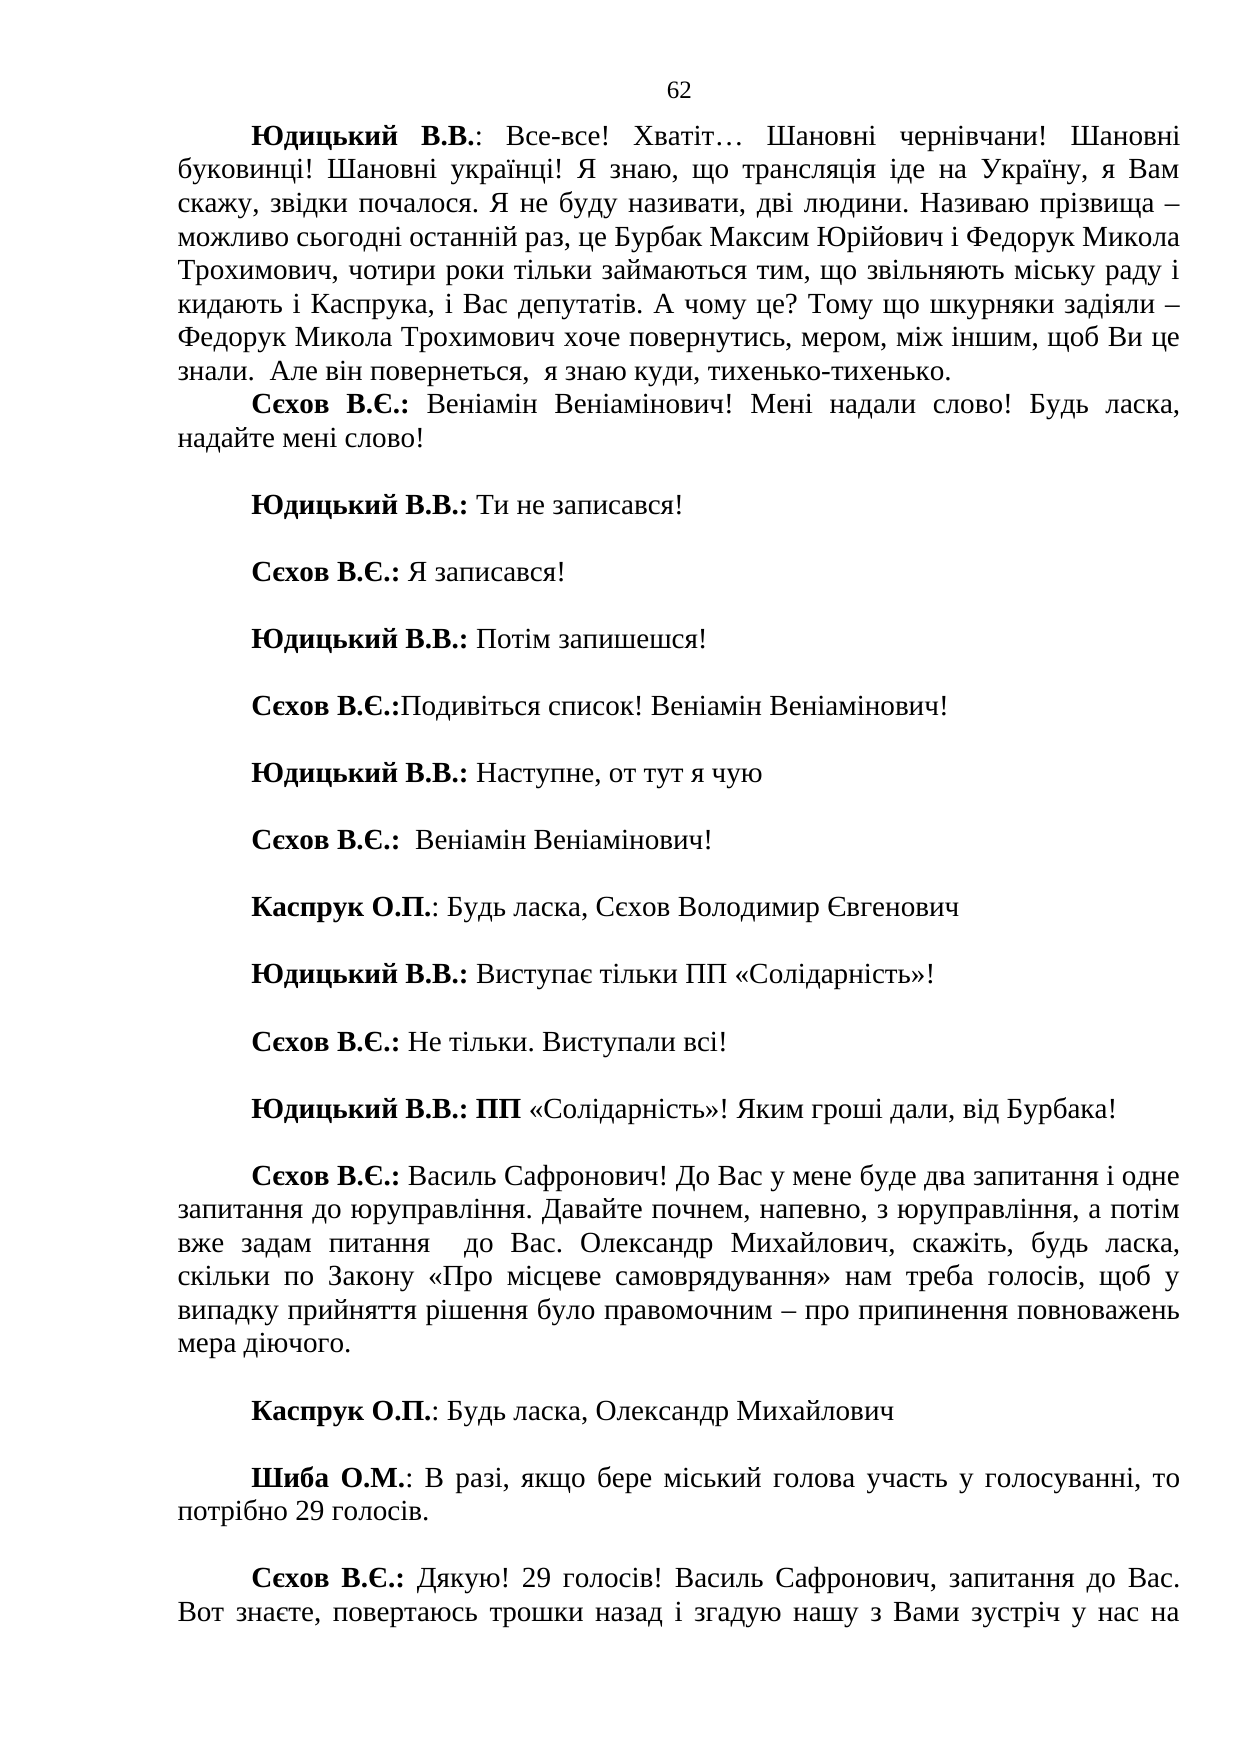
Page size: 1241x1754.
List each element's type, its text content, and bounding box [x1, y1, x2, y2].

text Юдицький В.В.: Все-все! Хватіт… Шановні чернівчани! Шановні буковинці! Шановні українці! Я знаю, що трансляція іде на Україну, я Вам скажу, звідки почалося. Я не буду називати, дві людини. Називаю прізвища – можливо сьогодні останній раз, це Бурбак Максим Юрійович і Федорук Микола Трохимович, чотири роки тільки займаються тим, що звільняють міську раду і кидають і Каспрука, і Вас депутатів. А чому це? Тому що шкурняки задіяли – Федорук Микола Трохимович хоче повернутись, мером, між іншим, щоб Ви це знали. Але він повернеться, я знаю куди, тихенько-тихенько. [177, 118, 1181, 386]
text Юдицький В.В.: Потім запишешся! [177, 621, 1181, 655]
text Юдицький В.В.: Наступне, от тут я чую [177, 755, 1181, 789]
text Юдицький В.В.: Ти не записався! [177, 487, 1181, 521]
text Каспрук О.П.: Будь ласка, Олександр Михайлович [177, 1393, 1181, 1426]
text Юдицький В.В.: Виступає тільки ПП «Солідарність»! [177, 957, 1181, 990]
text Шиба О.М.: В разі, якщо бере міський голова участь у голосуванні, то потрібно 29 голосів. [177, 1460, 1181, 1527]
text Сєхов В.Є.: Не тільки. Виступали всі! [177, 1024, 1181, 1057]
text Сєхов В.Є.: Я записався! [177, 554, 1181, 588]
text Сєхов В.Є.: Веніамін Веніамінович! [177, 822, 1181, 856]
text Юдицький В.В.: ПП «Солідарність»! Яким гроші дали, від Бурбака! [177, 1091, 1181, 1124]
text Сєхов В.Є.:Подивіться список! Веніамін Веніамінович! [177, 688, 1181, 722]
text Сєхов В.Є.: Василь Сафронович! До Вас у мене буде два запитання і одне запитання до юруправління. Давайте почнем, напевно, з юруправління, а потім вже задам питання до Вас. Олександр Михайлович, скажіть, будь ласка, скільки по Закону «Про місцеве самоврядування» нам треба голосів, щоб у випадку прийняття рішення було правомочним – про припинення повноважень мера діючого. [177, 1158, 1181, 1359]
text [177, 1560, 1181, 1627]
text Сєхов В.Є.: Веніамін Веніамінович! Мені надали слово! Будь ласка, надайте мені слово! [177, 386, 1181, 453]
text Каспрук О.П.: Будь ласка, Сєхов Володимир Євгенович [177, 889, 1181, 923]
